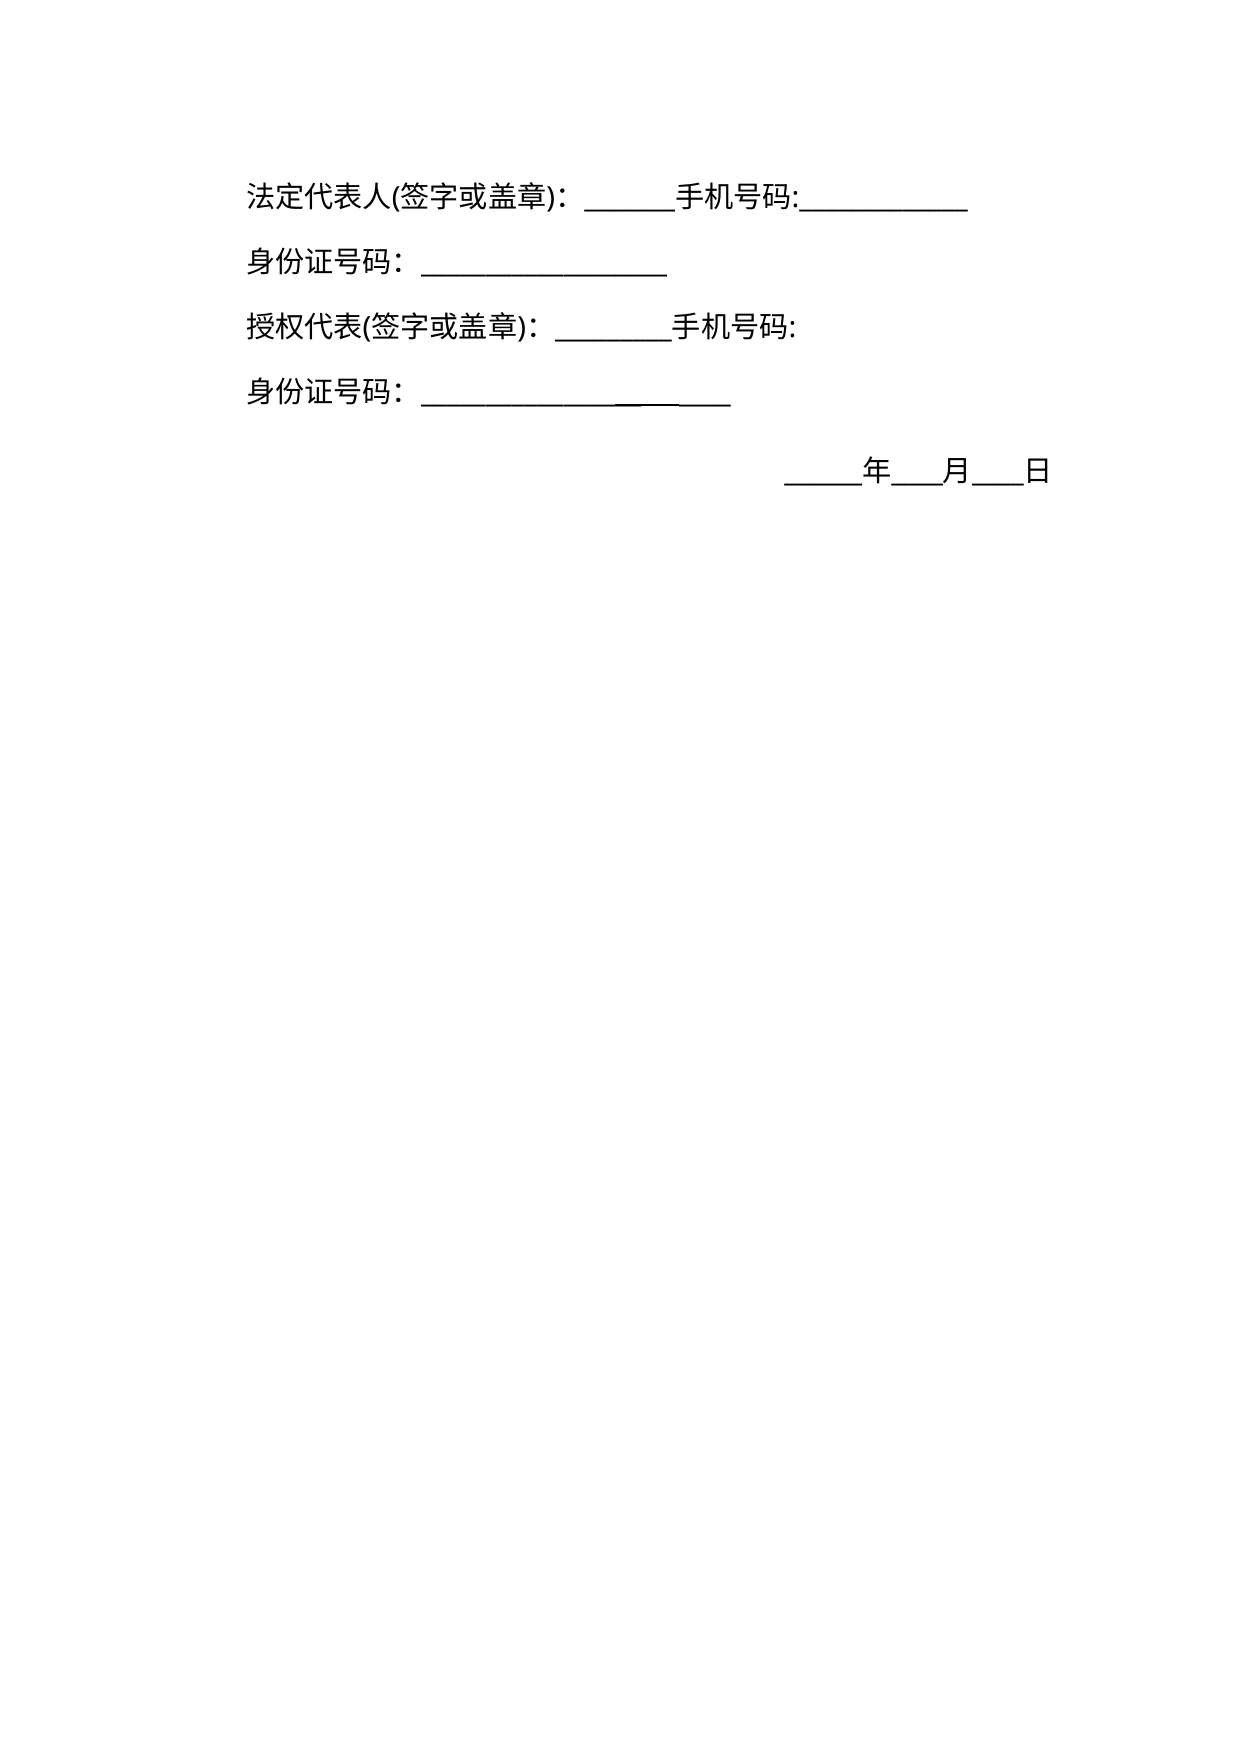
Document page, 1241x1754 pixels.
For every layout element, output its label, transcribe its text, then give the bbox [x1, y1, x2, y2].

text ______年____月____日 [187, 437, 1053, 502]
text 授权代表(签字或盖章)：_________手机号码: [187, 292, 1053, 357]
text 法定代表人(签字或盖章)：_______手机号码:_____________ [187, 162, 1053, 227]
text 身份证号码：_________________ ____ [187, 357, 1053, 422]
text 身份证号码：___________________ [187, 227, 1053, 292]
